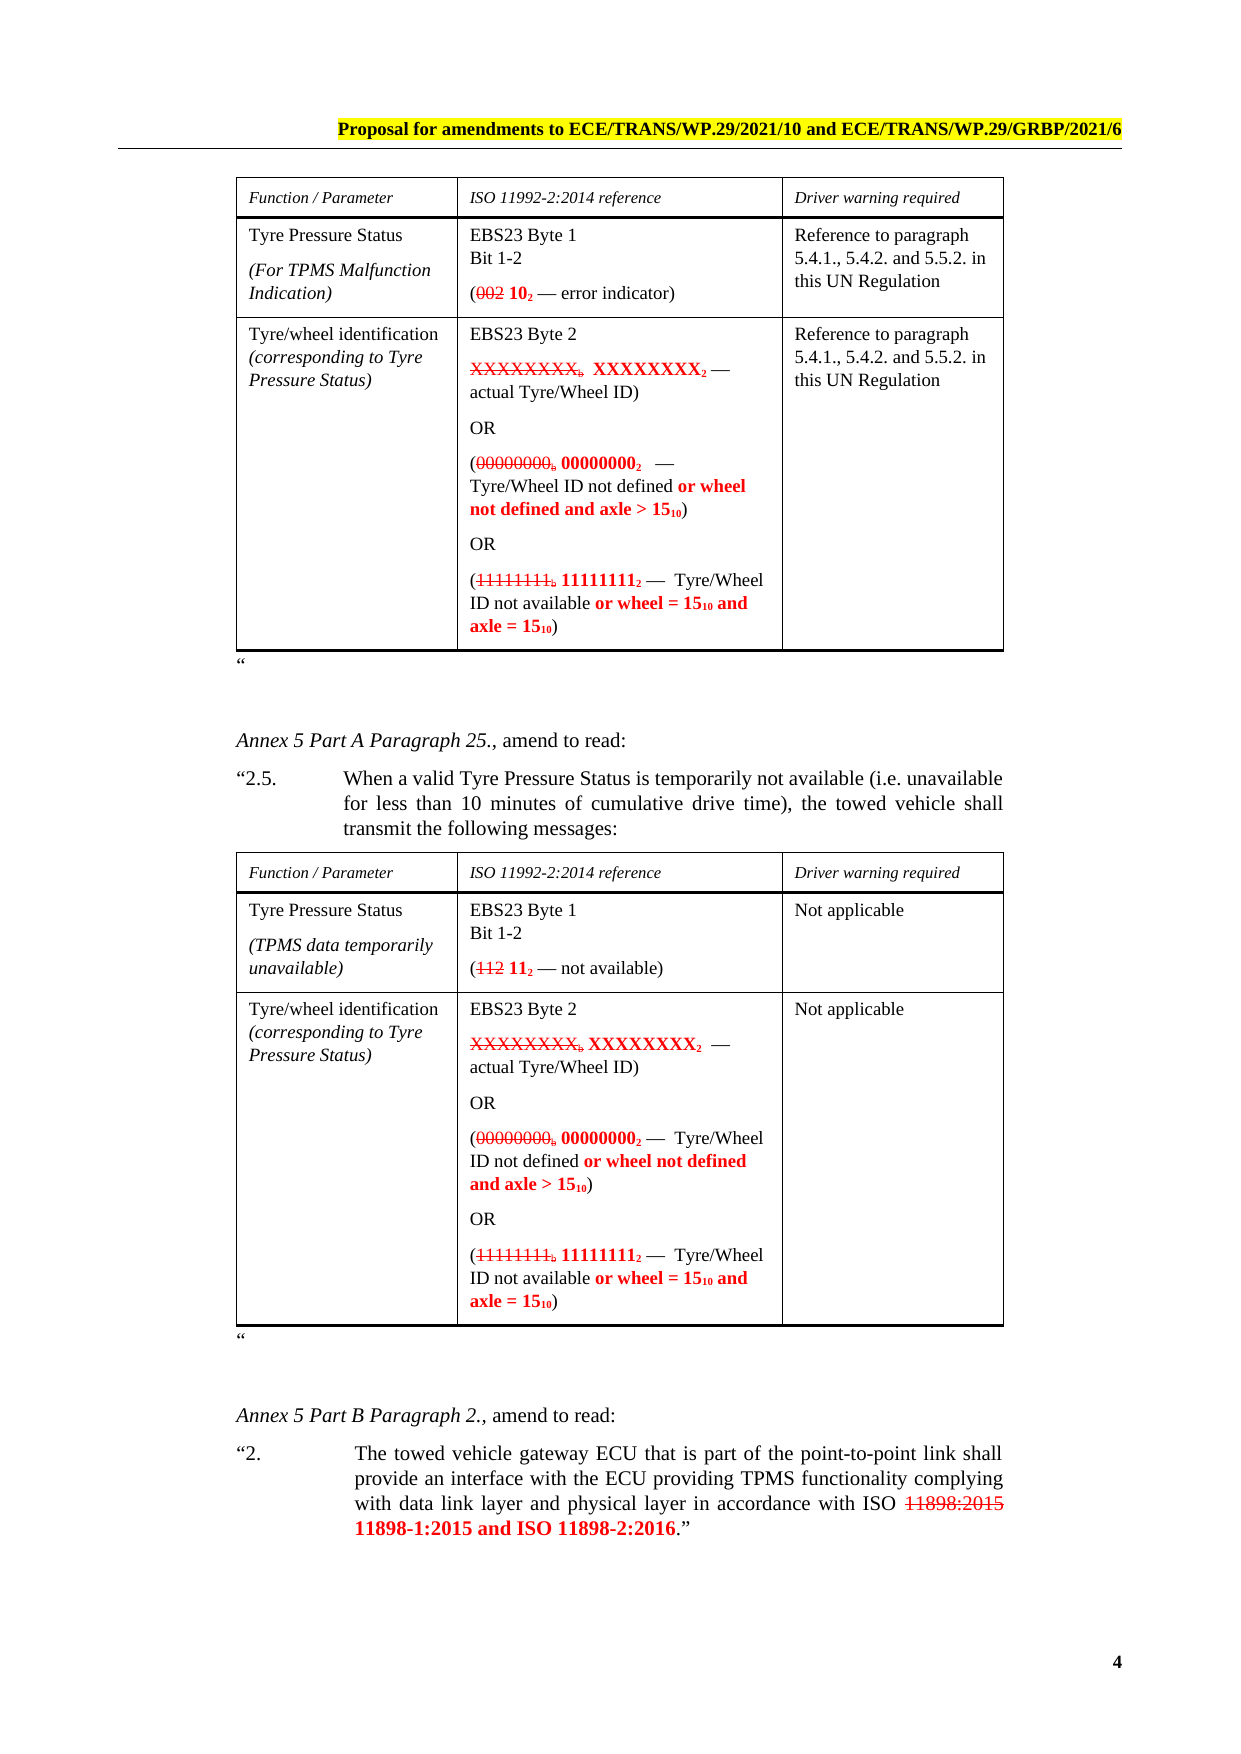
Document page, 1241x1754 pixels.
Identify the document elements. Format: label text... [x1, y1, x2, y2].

table_header ISO 11992-2:2014 reference [458, 178, 782, 216]
table_header ISO 11992-2:2014 reference [458, 853, 782, 891]
table_cell Tyre Pressure Status (For TPMS Malfunction Indication) [237, 219, 457, 317]
table_cell Reference to paragraph 5.4.1., 5.4.2. and 5.5.2. in this UN Regulation [783, 318, 1003, 649]
table_cell EBS23 Byte 1 Bit 1-2 (002 102 — error indicator) [458, 219, 782, 317]
table_cell Not applicable [783, 894, 1003, 992]
table_cell Not applicable [783, 993, 1003, 1324]
text “ [236, 652, 1004, 677]
table_cell EBS23 Byte 2 XXXXXXXXb XXXXXXXX2 — actual Tyre/Wheel ID) OR (00000000b 000000002 — Tyre/Wheel ID not defined or wheel not defined and axle > 1510) OR (11111111b 111111112 — Tyre/Wheel ID not available or wheel = 1510 and axle = 1510) [458, 993, 782, 1324]
table_header Driver warning required [783, 853, 1003, 891]
text Annex 5 Part B Paragraph 2., amend to read: [236, 1402, 1004, 1427]
table_cell EBS23 Byte 1 Bit 1-2 (112 112 — not available) [458, 894, 782, 992]
table_header Driver warning required [783, 178, 1003, 216]
table_cell Tyre Pressure Status (TPMS data temporarily unavailable) [237, 894, 457, 992]
table_cell Reference to paragraph 5.4.1., 5.4.2. and 5.5.2. in this UN Regulation [783, 219, 1003, 317]
table_cell EBS23 Byte 2 XXXXXXXXb XXXXXXXX2 — actual Tyre/Wheel ID) OR (00000000b 000000002 — Tyre/Wheel ID not defined or wheel not defined and axle > 1510) OR (11111111b 111111112 — Tyre/Wheel ID not available or wheel = 1510 and axle = 1510) [458, 318, 782, 649]
table_cell Tyre/wheel identification (corresponding to Tyre Pressure Status) [237, 993, 457, 1324]
text Annex 5 Part A Paragraph 25., amend to read: [236, 727, 1019, 752]
table_header Function / Parameter [237, 853, 457, 891]
table_header Function / Parameter [237, 178, 457, 216]
text “ [236, 1327, 1004, 1352]
text “2. The towed vehicle gateway ECU that is part of the point-to-point link shall provide an interface with the ECU providing TPMS functionality complying with data link layer and physical layer in accordance with ISO 11898:2015 11898-1:2015 and ISO 11898-2:2016.” [236, 1440, 1004, 1540]
text “2.5. When a valid Tyre Pressure Status is temporarily not available (i.e. unavailable for less than 10 minutes of cumulative drive time), the towed vehicle shall transmit the following messages: [236, 765, 1004, 840]
table_cell Tyre/wheel identification (corresponding to Tyre Pressure Status) [237, 318, 457, 649]
